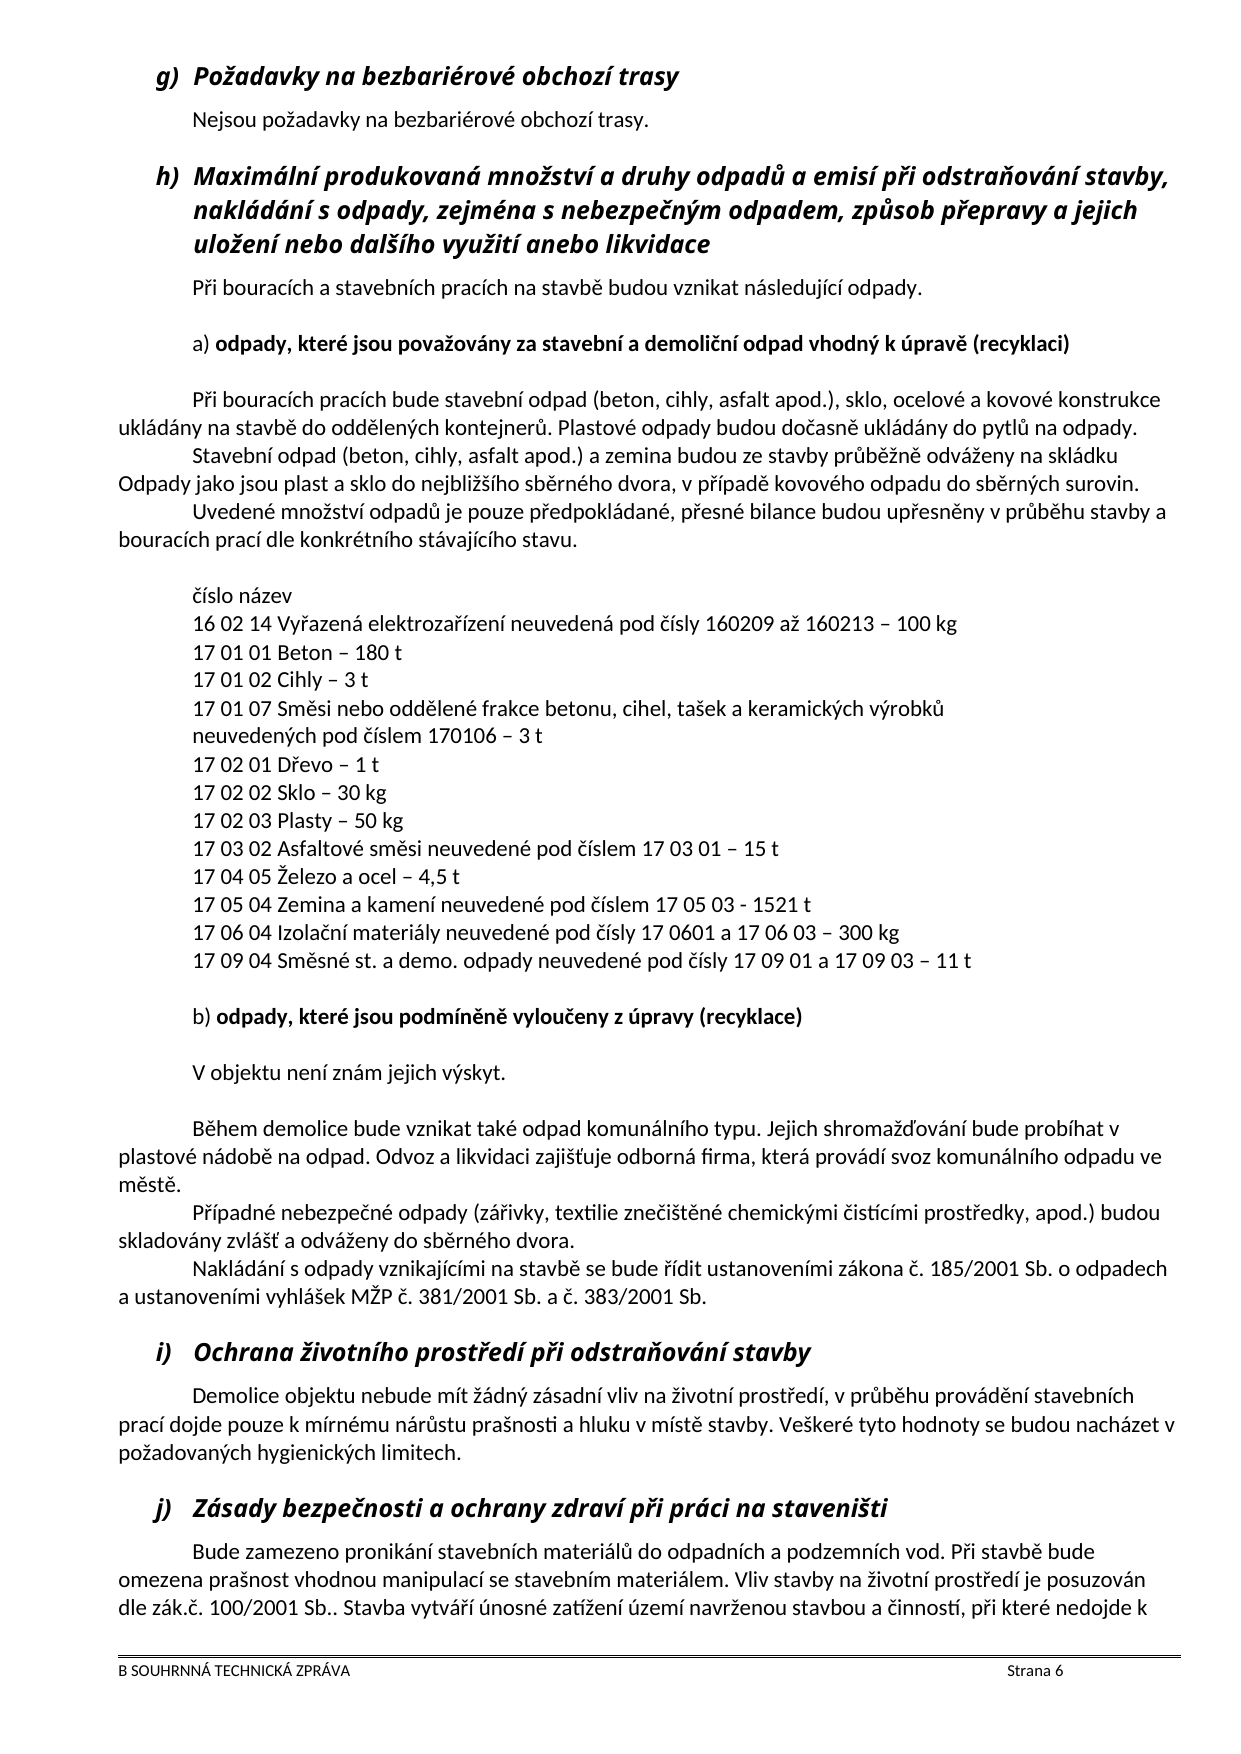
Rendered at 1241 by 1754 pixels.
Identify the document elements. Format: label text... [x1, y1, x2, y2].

subtitle Ochrana životního prostředí při odstraňování stavby [156, 1335, 1181, 1369]
text 16 02 14 Vyřazená elektrozařízení neuvedená pod čísly 160209 až 160213 – 100 kg [118, 609, 1181, 638]
text 17 06 04 Izolační materiály neuvedené pod čísly 17 0601 a 17 06 03 – 300 kg [118, 918, 1181, 946]
text Uvedené množství odpadů je pouze předpokládané, přesné bilance budou upřesněny v průběhu stavby a bouracích prací dle konkrétního stávajícího stavu. [118, 497, 1181, 553]
text 17 02 02 Sklo – 30 kg [118, 778, 1181, 806]
text 17 02 01 Dřevo – 1 t [118, 750, 1181, 778]
subtitle Maximální produkovaná množství a druhy odpadů a emisí při odstraňování stavby, nakládání s odpady, zejména s nebezpečným odpadem, způsob přepravy a jejich uložení nebo dalšího využití anebo likvidace [156, 159, 1181, 261]
text 17 01 01 Beton – 180 t [118, 638, 1181, 666]
text Stavební odpad (beton, cihly, asfalt apod.) a zemina budou ze stavby průběžně odváženy na skládku Odpady jako jsou plast a sklo do nejbližšího sběrného dvora, v případě kovového odpadu do sběrných surovin. [118, 441, 1181, 497]
text 17 09 04 Směsné st. a demo. odpady neuvedené pod čísly 17 09 01 a 17 09 03 – 11 t [118, 946, 1181, 974]
text Nejsou požadavky na bezbariérové obchozí trasy. [118, 106, 1181, 134]
text Případné nebezpečné odpady (zářivky, textilie znečištěné chemickými čistícími prostředky, apod.) budou skladovány zvlášť a odváženy do sběrného dvora. [118, 1198, 1181, 1254]
subtitle Zásady bezpečnosti a ochrany zdraví při práci na staveništi [156, 1491, 1181, 1525]
text a) odpady, které jsou považovány za stavební a demoliční odpad vhodný k úpravě (recyklaci) [118, 329, 1181, 357]
text Demolice objektu nebude mít žádný zásadní vliv na životní prostředí, v průběhu provádění stavebních prací dojde pouze k mírnému nárůstu prašnosti a hluku v místě stavby. Veškeré tyto hodnoty se budou nacházet v požadovaných hygienických limitech. [118, 1382, 1181, 1466]
text 17 03 02 Asfaltové směsi neuvedené pod číslem 17 03 01 – 15 t [118, 834, 1181, 862]
text neuvedených pod číslem 170106 – 3 t [118, 722, 1181, 750]
text 17 04 05 Železo a ocel – 4,5 t [118, 862, 1181, 890]
text 17 01 07 Směsi nebo oddělené frakce betonu, cihel, tašek a keramických výrobků [118, 694, 1181, 722]
text 17 01 02 Cihly – 3 t [118, 666, 1181, 694]
text Nakládání s odpady vznikajícími na stavbě se bude řídit ustanoveními zákona č. 185/2001 Sb. o odpadech a ustanoveními vyhlášek MŽP č. 381/2001 Sb. a č. 383/2001 Sb. [118, 1254, 1181, 1310]
text 17 02 03 Plasty – 50 kg [118, 806, 1181, 834]
text Při bouracích pracích bude stavební odpad (beton, cihly, asfalt apod.), sklo, ocelové a kovové konstrukce ukládány na stavbě do oddělených kontejnerů. Plastové odpady budou dočasně ukládány do pytlů na odpady. [118, 385, 1181, 441]
text Při bouracích a stavebních pracích na stavbě budou vznikat následující odpady. [118, 273, 1181, 301]
text V objektu není znám jejich výskyt. [118, 1058, 1181, 1086]
text 17 05 04 Zemina a kamení neuvedené pod číslem 17 05 03 - 1521 t [118, 890, 1181, 918]
text Během demolice bude vznikat také odpad komunálního typu. Jejich shromažďování bude probíhat v plastové nádobě na odpad. Odvoz a likvidaci zajišťuje odborná firma, která provádí svoz komunálního odpadu ve městě. [118, 1114, 1181, 1198]
text číslo název [118, 582, 1181, 609]
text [118, 1537, 1181, 1621]
text b) odpady, které jsou podmíněně vyloučeny z úpravy (recyklace) [118, 1002, 1181, 1030]
subtitle Požadavky na bezbariérové obchozí trasy [156, 59, 1181, 93]
